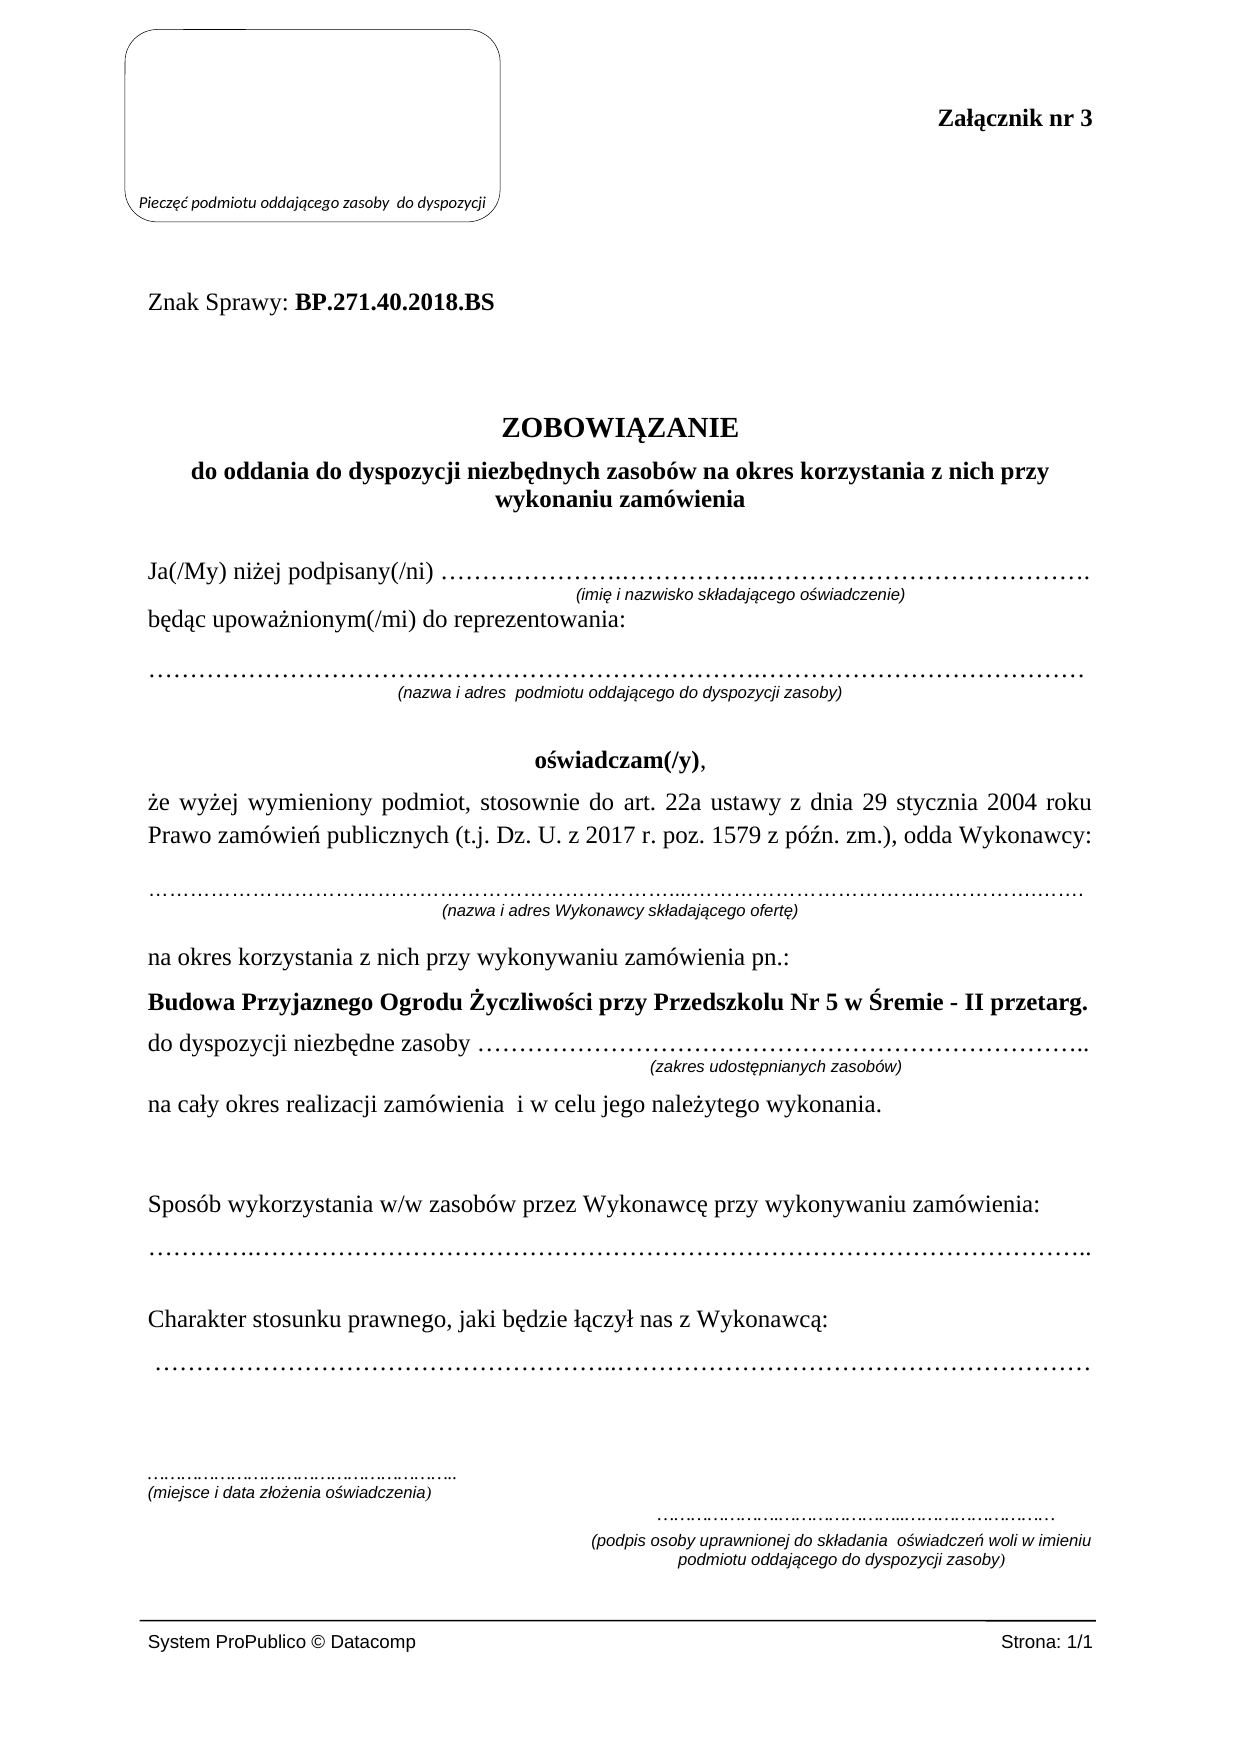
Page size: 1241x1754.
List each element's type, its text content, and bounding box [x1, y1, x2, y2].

text Ja(/My) niżej podpisany(/ni) ………………….……………..…………………………………. [148, 556, 1093, 585]
text Budowa Przyjaznego Ogrodu Życzliwości przy Przedszkolu Nr 5 w Śremie - II przetarg. [148, 987, 1093, 1016]
text (nazwa i adres podmiotu oddającego do dyspozycji zasoby) [148, 683, 1093, 702]
text ………………………………………………..………………………………………………… [148, 1347, 1093, 1376]
text ZOBOWIĄZANIE [148, 410, 1093, 443]
text Sposób wykorzystania w/w zasobów przez Wykonawcę przy wykonywaniu zamówienia: [148, 1189, 1093, 1218]
text (nazwa i adres Wykonawcy składającego ofertę) [148, 901, 1093, 920]
subtitle Załącznik nr 3 [207, 103, 1093, 132]
text ………….……………………………………………………………………………………….. [148, 1232, 1093, 1261]
text (podpis osoby uprawnionej do składania oświadczeń woli w imieniu podmiotu oddającego do dyspozycji zasoby) [590, 1530, 1093, 1569]
text że wyżej wymieniony podmiot, stosownie do art. 22a ustawy z dnia 29 stycznia 2004 roku Prawo zamówień publicznych (t.j. Dz. U. z 2017 r. poz. 1579 z późn. zm.), odda Wykonawcy: [148, 787, 1093, 849]
text będąc upoważnionym(/mi) do reprezentowania: [148, 604, 1093, 633]
text Znak Sprawy: BP.271.40.2018.BS [148, 287, 1093, 316]
text oświadczam(/y), [148, 746, 1093, 774]
text na cały okres realizacji zamówienia i w celu jego należytego wykonania. [148, 1089, 1093, 1117]
text (miejsce i data złożenia oświadczenia) [148, 1483, 1093, 1502]
text ……………………………………………….. [148, 1462, 1093, 1483]
text na okres korzystania z nich przy wykonywaniu zamówienia pn.: [148, 942, 1093, 970]
text (zakres udostępnianych zasobów) [251, 1057, 1093, 1076]
text (imię i nazwisko składającego oświadczenie) [576, 585, 1093, 604]
text Charakter stosunku prawnego, jaki będzie łączył nas z Wykonawcą: [148, 1304, 1093, 1333]
text …………………………………………………………………....…………………………….…………….……. [148, 877, 1093, 901]
text do dyspozycji niezbędne zasoby ……………………………………………………………….. [148, 1028, 1093, 1057]
text ………………….…………………..……………………… [148, 1502, 1093, 1524]
text …………………………….………………………………….………………………………… [148, 654, 1093, 683]
text do oddania do dyspozycji niezbędnych zasobów na okres korzystania z nich przy wykonaniu zamówienia [148, 456, 1093, 513]
